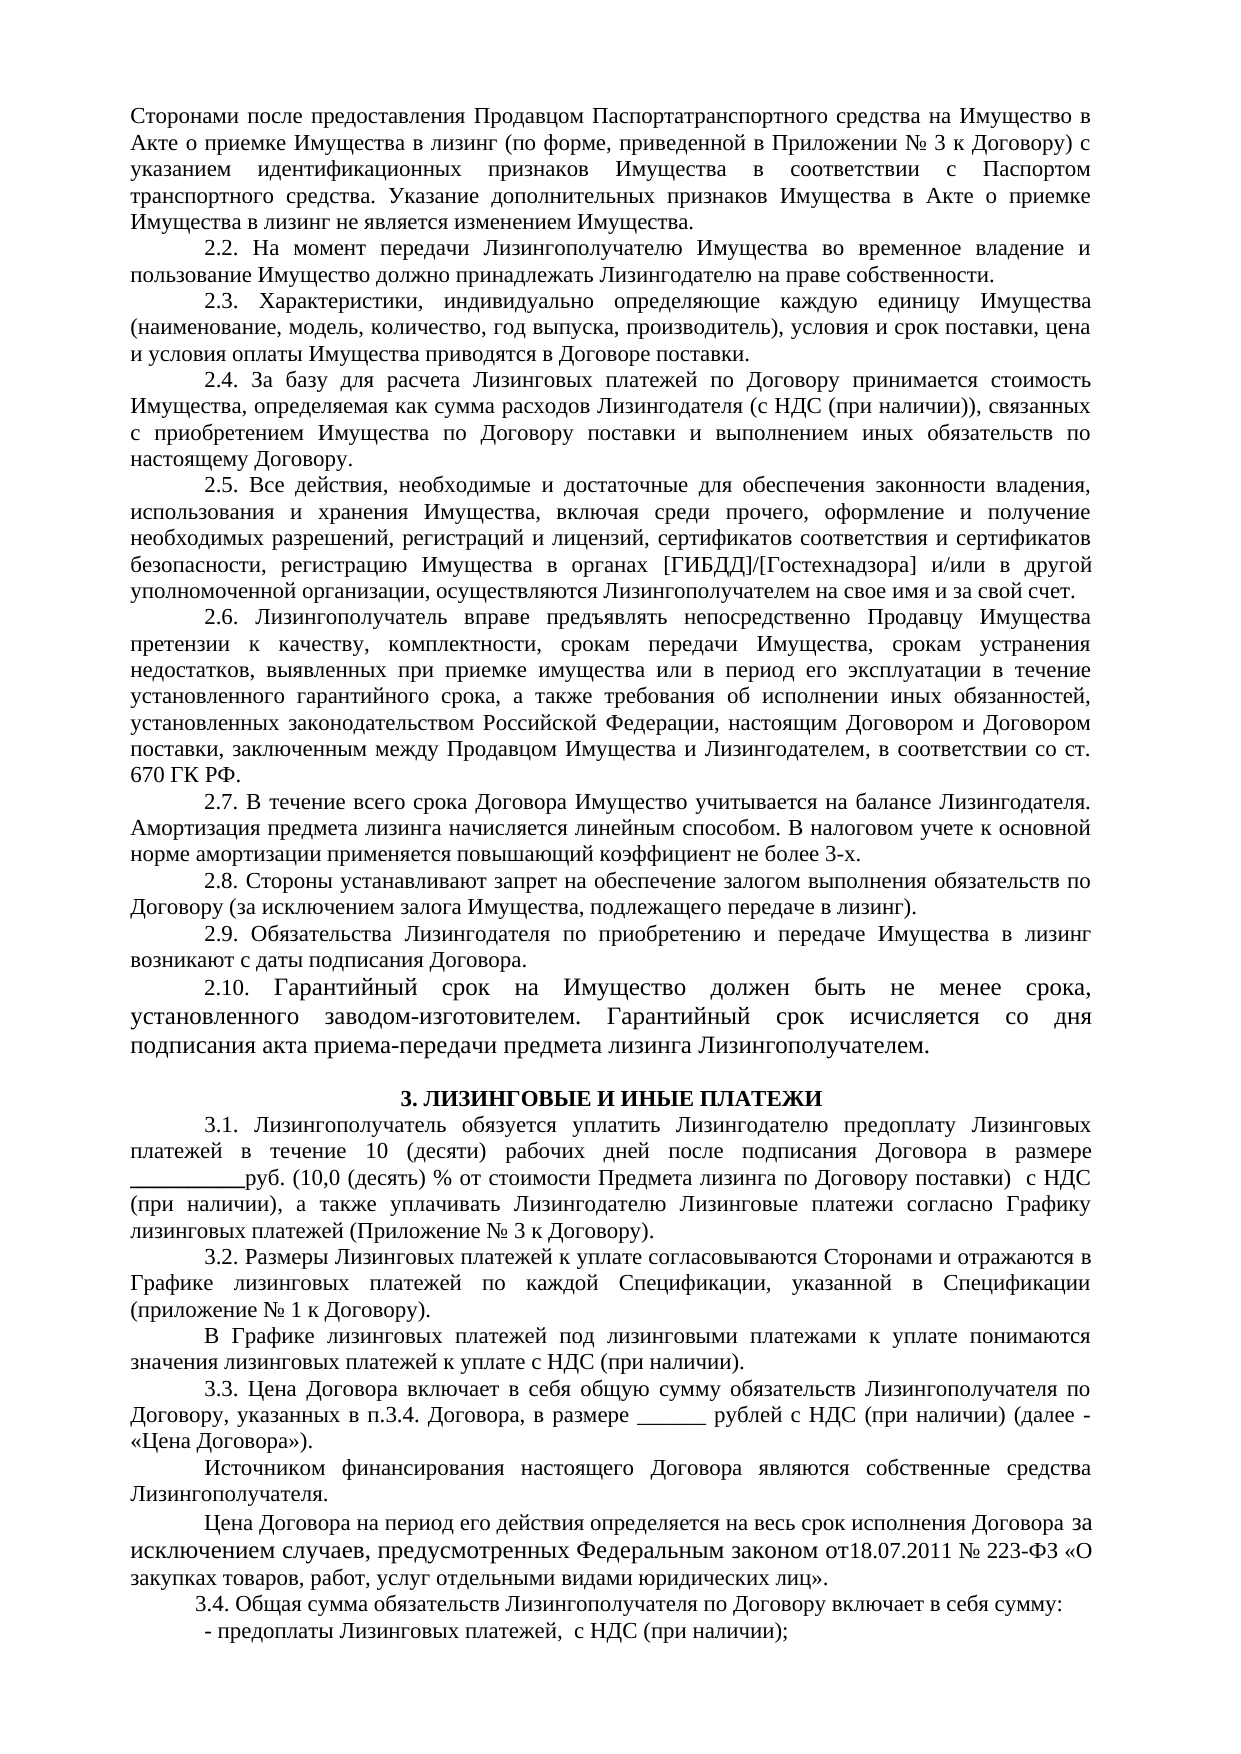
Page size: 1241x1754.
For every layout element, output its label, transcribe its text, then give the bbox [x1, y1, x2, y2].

text - предоплаты Лизинговых платежей, с НДС (при наличии); [130, 1617, 1092, 1643]
text 2.5. Все действия, необходимые и достаточные для обеспечения законности владения, использования и хранения Имущества, включая среди прочего, оформление и получение необходимых разрешений, регистраций и лицензий, сертификатов соответствия и сертификатов безопасности, регистрацию Имущества в органах [ГИБДД]/[Гостехнадзора] и/или в другой уполномоченной организации, осуществляются Лизингополучателем на свое имя и за свой счет. [130, 472, 1092, 603]
text 2.10. Гарантийный срок на Имущество должен быть не менее срока, установленного заводом-изготовителем. Гарантийный срок исчисляется со дня подписания акта приема-передачи предмета лизинга Лизингополучателем. [130, 972, 1092, 1058]
text 3. ЛИЗИНГОВЫЕ И ИНЫЕ ПЛАТЕЖИ [130, 1085, 1092, 1111]
text 3.3. Цена Договора включает в себя общую сумму обязательств Лизингополучателя по Договору, указанных в п.3.4. Договора, в размере ______ рублей с НДС (при наличии) (далее - «Цена Договора»). [130, 1375, 1092, 1454]
text 3.4. Общая сумма обязательств Лизингополучателя по Договору включает в себя сумму: [130, 1590, 1092, 1617]
text Цена Договора на период его действия определяется на весь срок исполнения Договора за исключением случаев, предусмотренных Федеральным законом от18.07.2011 № 223-ФЗ «О закупках товаров, работ, услуг отдельными видами юридических лиц». [130, 1507, 1092, 1590]
text 2.9. Обязательства Лизингодателя по приобретению и передаче Имущества в лизинг возникают с даты подписания Договора. [130, 919, 1092, 972]
text 3.2. Размеры Лизинговых платежей к уплате согласовываются Сторонами и отражаются в Графике лизинговых платежей по каждой Спецификации, указанной в Спецификации (приложение № 1 к Договору). [130, 1243, 1092, 1322]
text 3.1. Лизингополучатель обязуется уплатить Лизингодателю предоплату Лизинговых платежей в течение 10 (десяти) рабочих дней после подписания Договора в размере __________руб. (10,0 (десять) % от стоимости Предмета лизинга по Договору поставки) с НДС (при наличии), а также уплачивать Лизингодателю Лизинговые платежи согласно Графику лизинговых платежей (Приложение № 3 к Договору). [130, 1111, 1092, 1243]
text В Графике лизинговых платежей под лизинговыми платежами к уплате понимаются значения лизинговых платежей к уплате с НДС (при наличии). [130, 1322, 1092, 1375]
text 2.4. За базу для расчета Лизинговых платежей по Договору принимается стоимость Имущества, определяемая как сумма расходов Лизингодателя (с НДС (при наличии)), связанных с приобретением Имущества по Договору поставки и выполнением иных обязательств по настоящему Договору. [130, 366, 1092, 472]
text 2.6. Лизингополучатель вправе предъявлять непосредственно Продавцу Имущества претензии к качеству, комплектности, срокам передачи Имущества, срокам устранения недостатков, выявленных при приемке имущества или в период его эксплуатации в течение установленного гарантийного срока, а также требования об исполнении иных обязанностей, установленных законодательством Российской Федерации, настоящим Договором и Договором поставки, заключенным между Продавцом Имущества и Лизингодателем, в соответствии со ст. 670 ГК РФ. [130, 603, 1092, 788]
text 2.7. В течение всего срока Договора Имущество учитывается на балансе Лизингодателя. Амортизация предмета лизинга начисляется линейным способом. В налоговом учете к основной норме амортизации применяется повышающий коэффициент не более 3-х. [130, 788, 1092, 867]
text 2.8. Стороны устанавливают запрет на обеспечение залогом выполнения обязательств по Договору (за исключением залога Имущества, подлежащего передаче в лизинг). [130, 867, 1092, 919]
text Источником финансирования настоящего Договора являются собственные средства Лизингополучателя. [130, 1454, 1092, 1507]
text 2.3. Характеристики, индивидуально определяющие каждую единицу Имущества (наименование, модель, количество, год выпуска, производитель), условия и срок поставки, цена и условия оплаты Имущества приводятся в Договоре поставки. [130, 287, 1092, 366]
text 2.2. На момент передачи Лизингополучателю Имущества во временное владение и пользование Имущество должно принадлежать Лизингодателю на праве собственности. [130, 234, 1092, 287]
